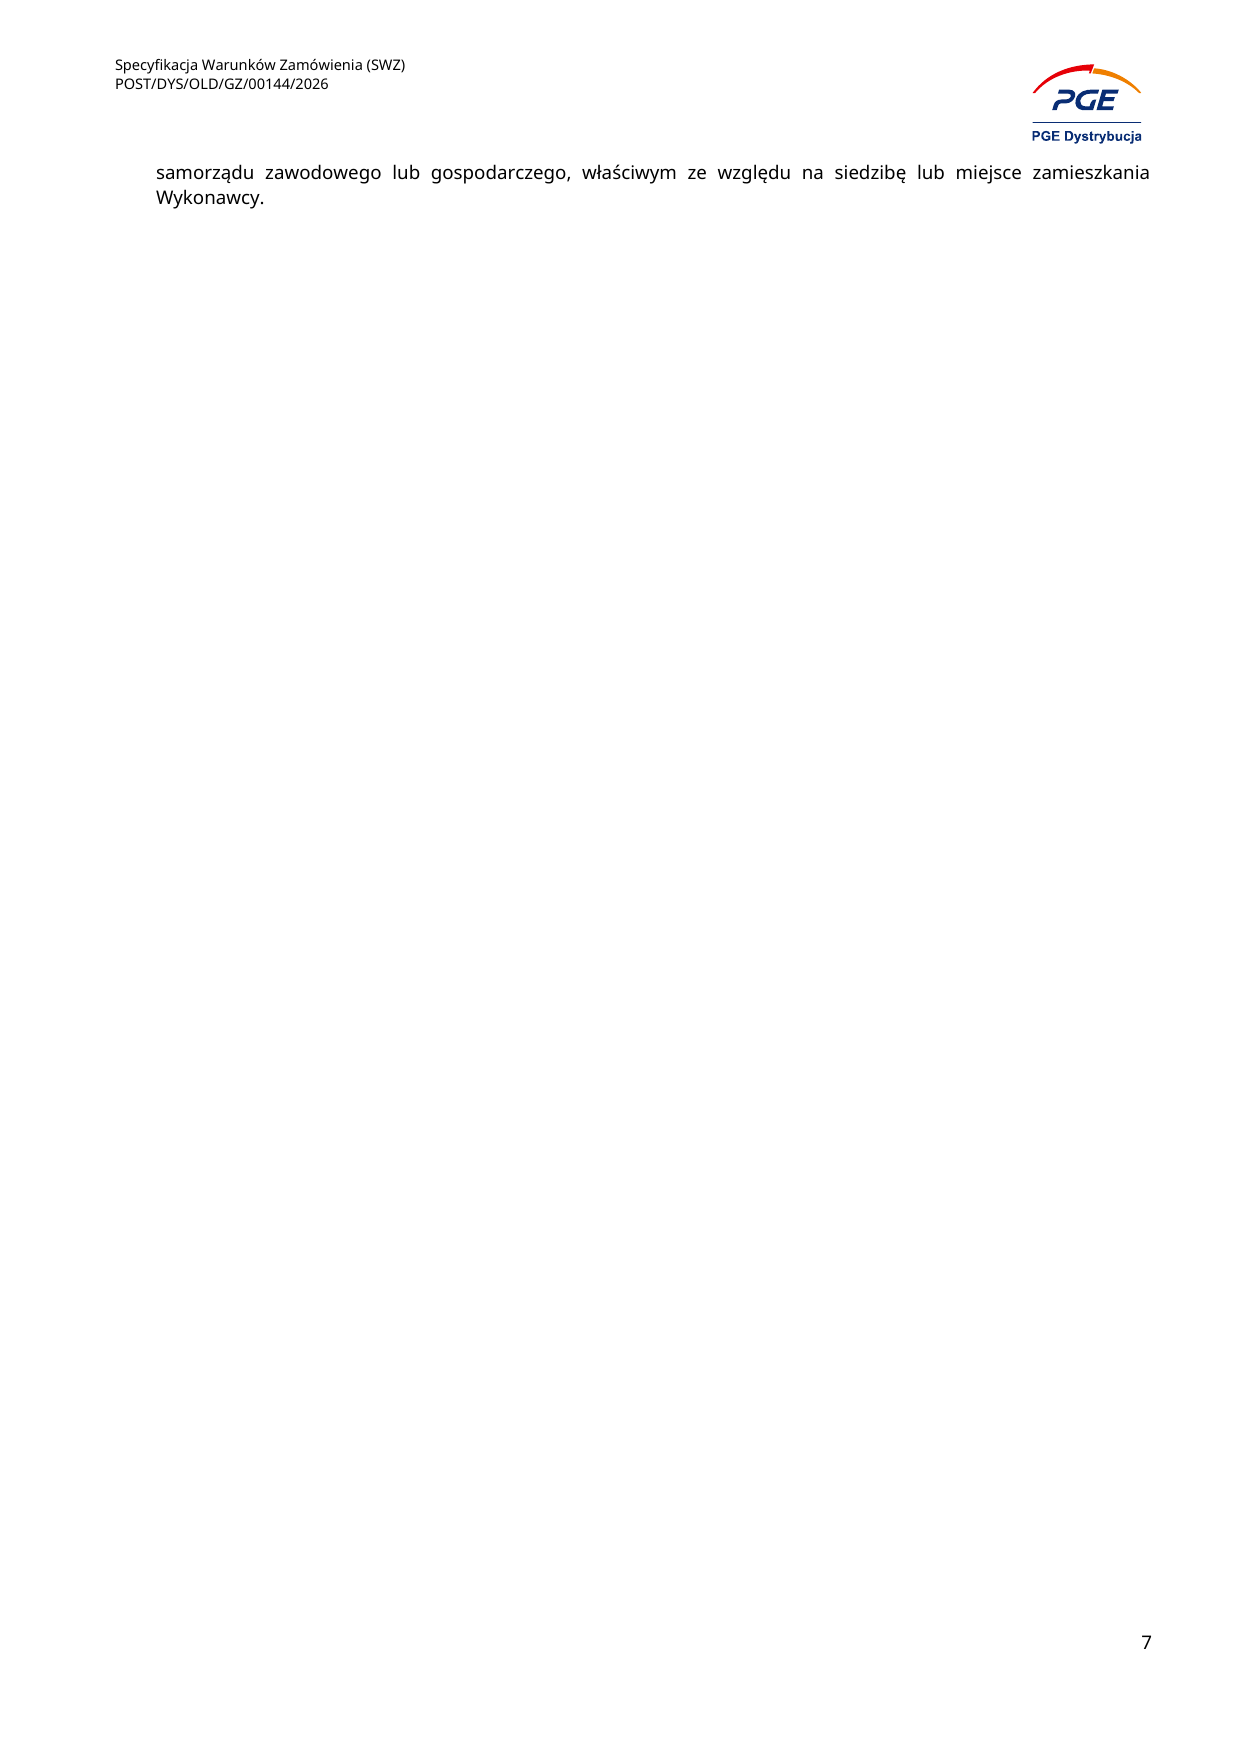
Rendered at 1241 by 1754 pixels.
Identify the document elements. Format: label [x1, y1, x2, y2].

list [118, 159, 1152, 210]
